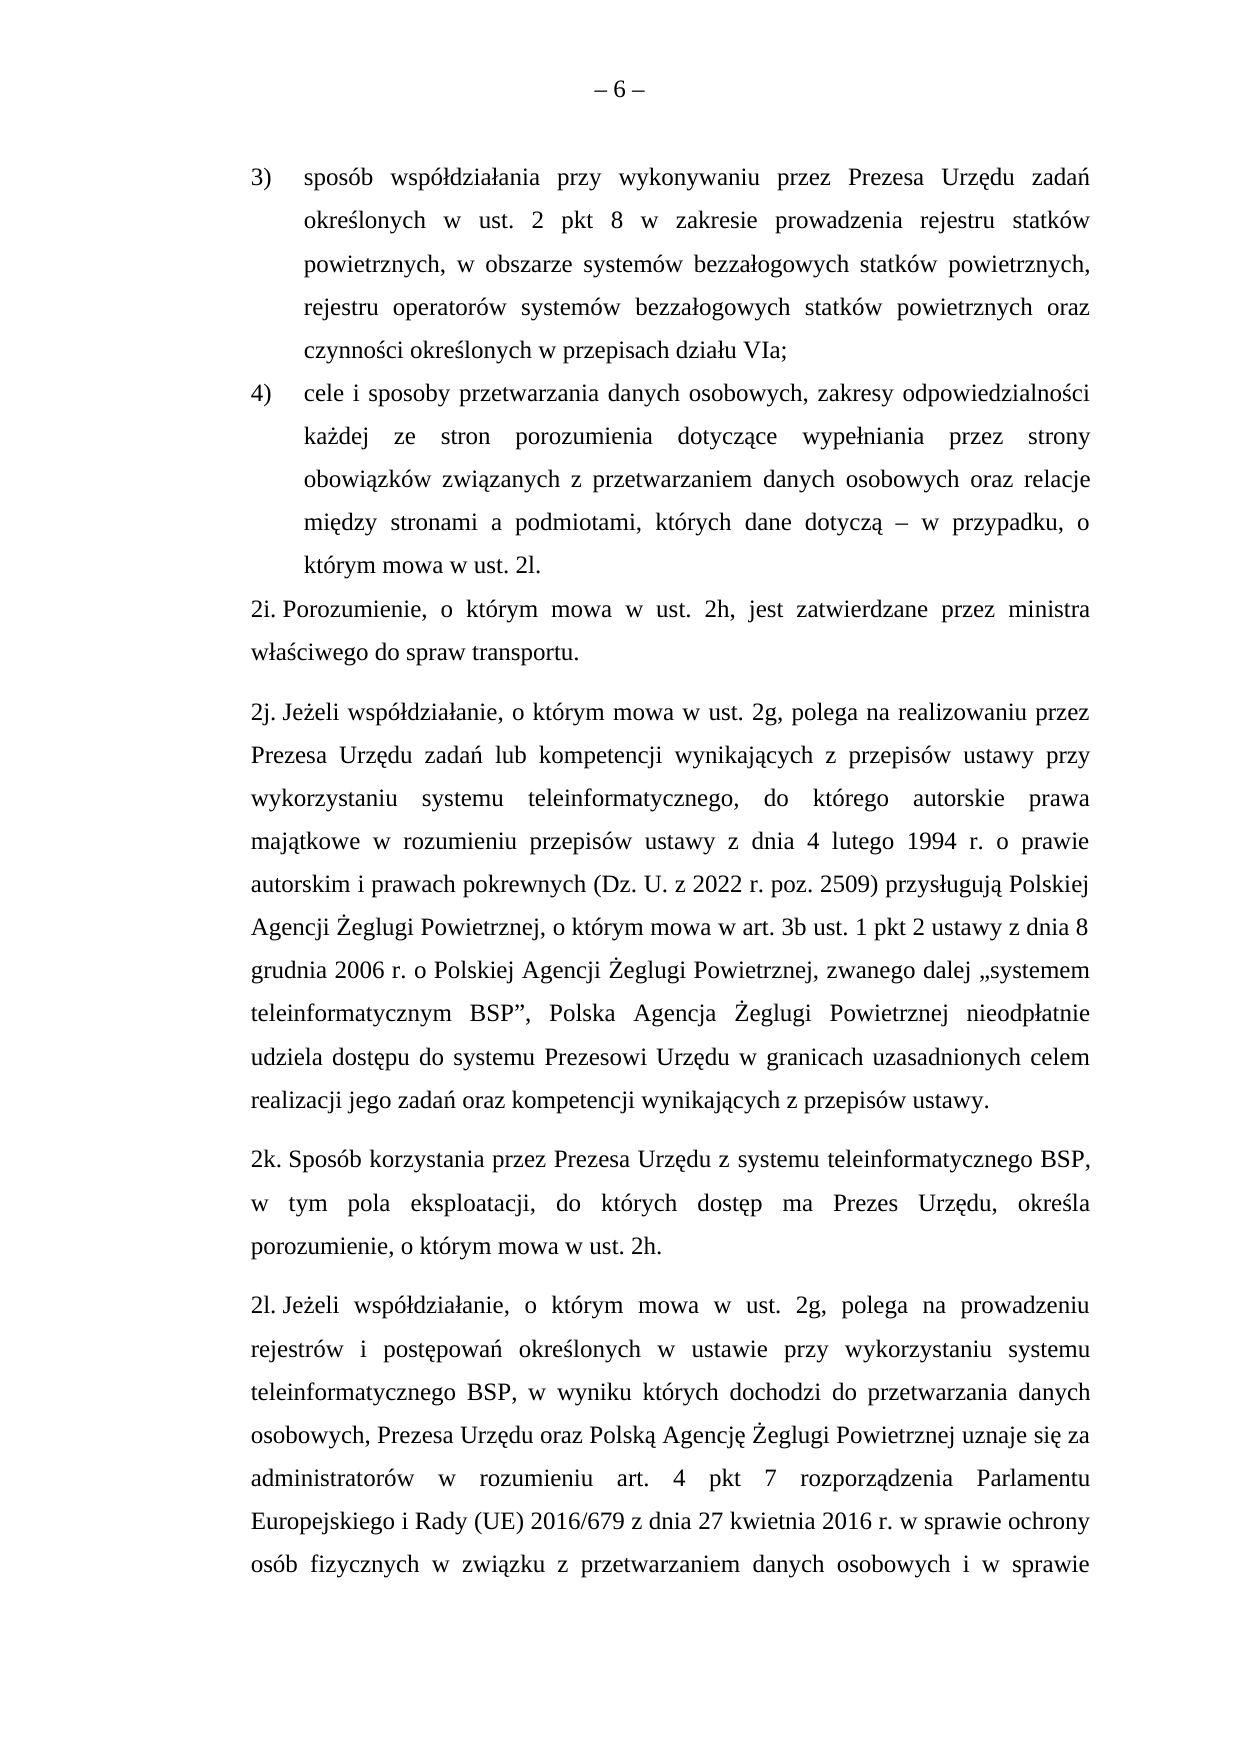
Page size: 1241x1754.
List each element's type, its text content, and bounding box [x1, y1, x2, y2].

text 4) cele i sposoby przetwarzania danych osobowych, zakresy odpowiedzialności każdej ze stron porozumienia dotyczące wypełniania przez strony obowiązków związanych z przetwarzaniem danych osobowych oraz relacje między stronami a podmiotami, których dane dotyczą – w przypadku, o którym mowa w ust. 2l. [251, 378, 1091, 579]
text 2k. Sposób korzystania przez Prezesa Urzędu z systemu teleinformatycznego BSP, w tym pola eksploatacji, do których dostęp ma Prezes Urzędu, określa porozumienie, o którym mowa w ust. 2h. [251, 1144, 1091, 1259]
text 2j. Jeżeli współdziałanie, o którym mowa w ust. 2g, polega na realizowaniu przez Prezesa Urzędu zadań lub kompetencji wynikających z przepisów ustawy przy wykorzystaniu systemu teleinformatycznego, do którego autorskie prawa majątkowe w rozumieniu przepisów ustawy z dnia 4 lutego 1994 r. o prawie autorskim i prawach pokrewnych (Dz. U. z 2022 r. poz. 2509) przysługują Polskiej Agencji Żeglugi Powietrznej, o którym mowa w art. 3b ust. 1 pkt 2 ustawy z dnia 8 grudnia 2006 r. o Polskiej Agencji Żeglugi Powietrznej, zwanego dalej „systemem teleinformatycznym BSP”, Polska Agencja Żeglugi Powietrznej nieodpłatnie udziela dostępu do systemu Prezesowi Urzędu w granicach uzasadnionych celem realizacji jego zadań oraz kompetencji wynikających z przepisów ustawy. [251, 697, 1091, 1113]
text 3) sposób współdziałania przy wykonywaniu przez Prezesa Urzędu zadań określonych w ust. 2 pkt 8 w zakresie prowadzenia rejestru statków powietrznych, w obszarze systemów bezzałogowych statków powietrznych, rejestru operatorów systemów bezzałogowych statków powietrznych oraz czynności określonych w przepisach działu VIa; [251, 162, 1091, 364]
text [251, 1291, 1091, 1578]
text 2i. Porozumienie, o którym mowa w ust. 2h, jest zatwierdzane przez ministra właściwego do spraw transportu. [251, 594, 1091, 666]
